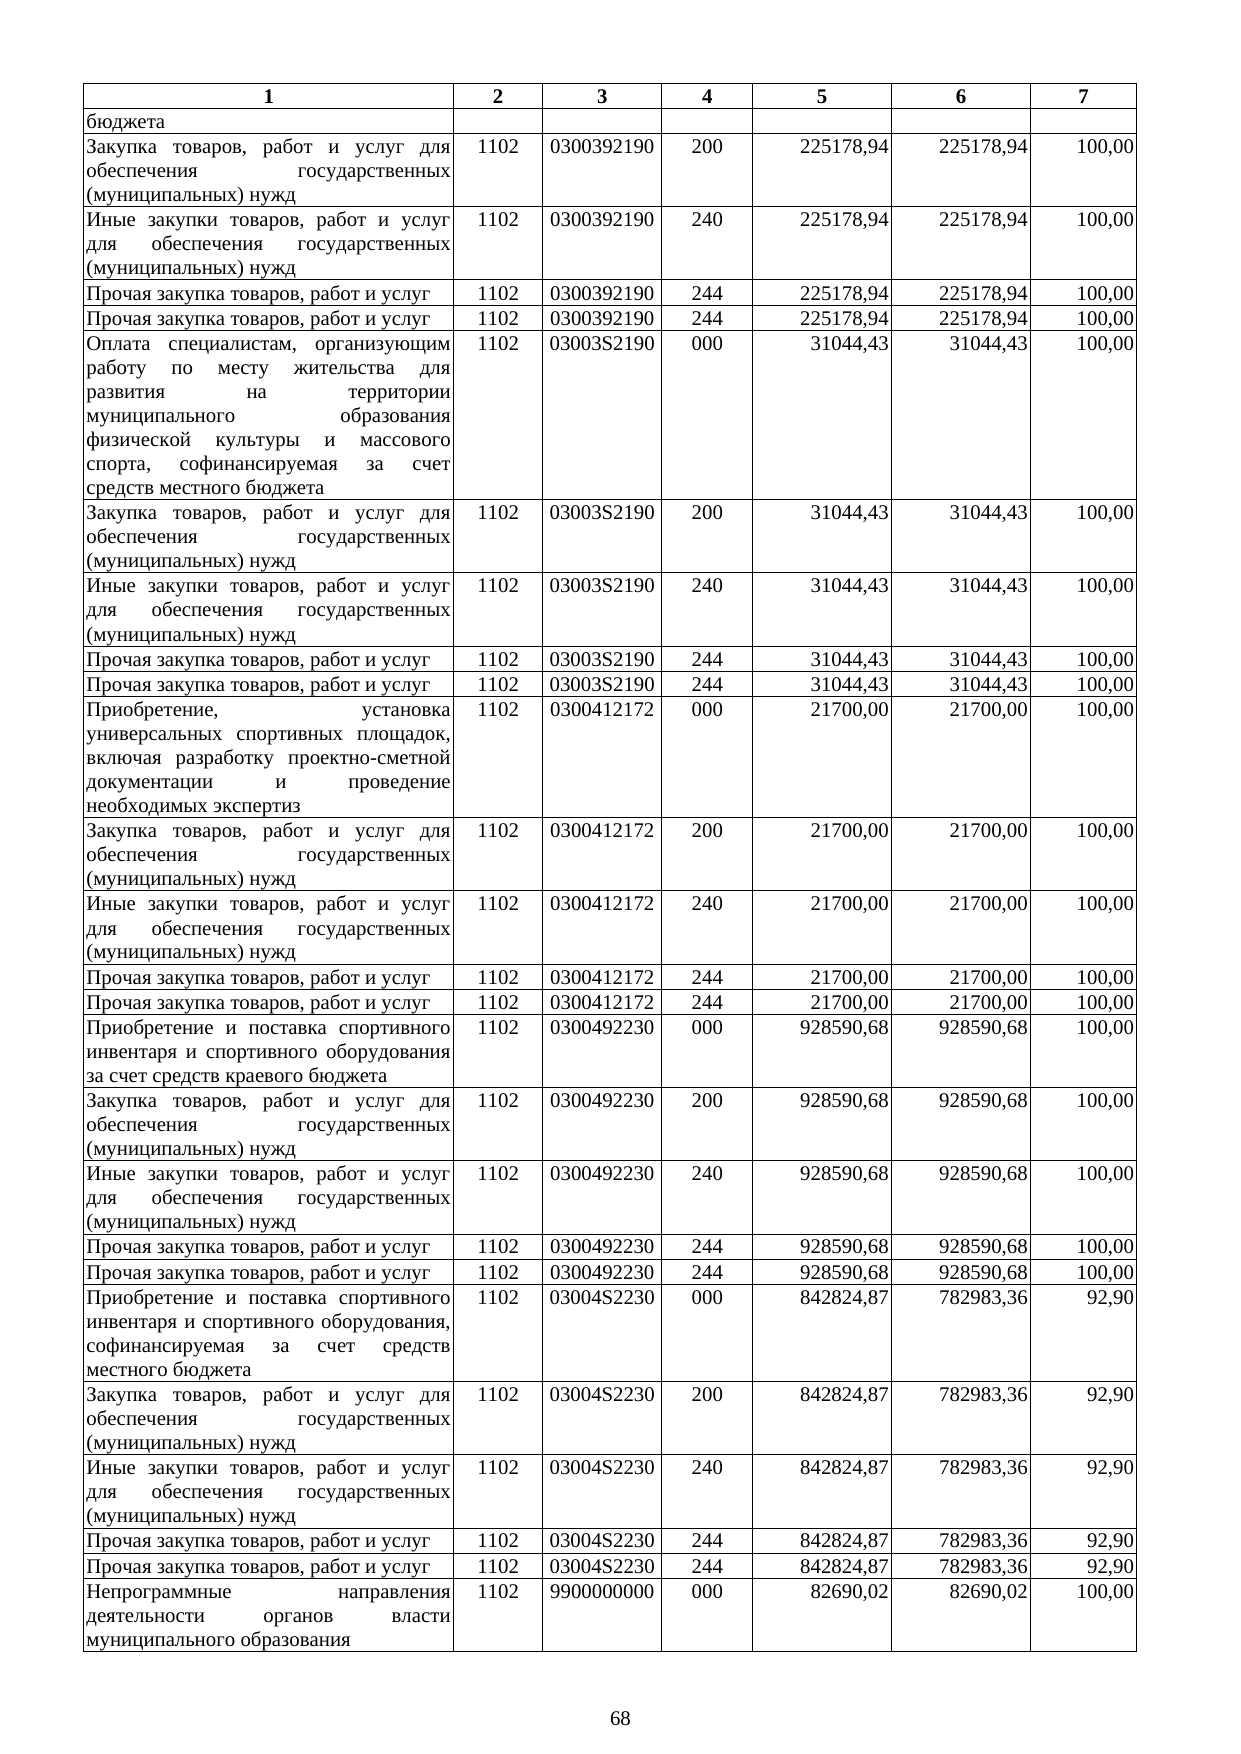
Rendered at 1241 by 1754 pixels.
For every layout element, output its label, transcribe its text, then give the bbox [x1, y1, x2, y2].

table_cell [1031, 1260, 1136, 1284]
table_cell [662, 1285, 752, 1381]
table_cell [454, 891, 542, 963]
table_header 3 [543, 84, 661, 108]
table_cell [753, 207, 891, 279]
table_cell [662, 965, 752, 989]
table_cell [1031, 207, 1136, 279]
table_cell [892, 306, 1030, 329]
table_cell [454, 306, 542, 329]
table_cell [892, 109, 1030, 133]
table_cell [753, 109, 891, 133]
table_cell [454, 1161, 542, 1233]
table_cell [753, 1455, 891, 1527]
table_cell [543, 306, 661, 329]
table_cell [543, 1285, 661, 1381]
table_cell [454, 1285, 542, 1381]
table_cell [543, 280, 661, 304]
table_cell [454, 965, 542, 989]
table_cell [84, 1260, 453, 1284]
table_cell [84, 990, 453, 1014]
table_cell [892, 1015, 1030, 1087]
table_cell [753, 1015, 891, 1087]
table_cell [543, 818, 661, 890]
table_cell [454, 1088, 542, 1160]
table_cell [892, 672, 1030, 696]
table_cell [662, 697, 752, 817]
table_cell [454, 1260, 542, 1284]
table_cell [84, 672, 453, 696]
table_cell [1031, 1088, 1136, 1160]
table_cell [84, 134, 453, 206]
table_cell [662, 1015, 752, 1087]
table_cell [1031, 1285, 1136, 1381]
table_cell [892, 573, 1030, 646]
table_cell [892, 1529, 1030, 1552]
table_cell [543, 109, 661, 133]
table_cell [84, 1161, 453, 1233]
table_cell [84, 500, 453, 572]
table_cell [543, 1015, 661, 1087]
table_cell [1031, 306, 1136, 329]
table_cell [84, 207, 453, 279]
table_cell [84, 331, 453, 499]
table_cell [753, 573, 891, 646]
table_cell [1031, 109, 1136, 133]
table_header 4 [662, 84, 752, 108]
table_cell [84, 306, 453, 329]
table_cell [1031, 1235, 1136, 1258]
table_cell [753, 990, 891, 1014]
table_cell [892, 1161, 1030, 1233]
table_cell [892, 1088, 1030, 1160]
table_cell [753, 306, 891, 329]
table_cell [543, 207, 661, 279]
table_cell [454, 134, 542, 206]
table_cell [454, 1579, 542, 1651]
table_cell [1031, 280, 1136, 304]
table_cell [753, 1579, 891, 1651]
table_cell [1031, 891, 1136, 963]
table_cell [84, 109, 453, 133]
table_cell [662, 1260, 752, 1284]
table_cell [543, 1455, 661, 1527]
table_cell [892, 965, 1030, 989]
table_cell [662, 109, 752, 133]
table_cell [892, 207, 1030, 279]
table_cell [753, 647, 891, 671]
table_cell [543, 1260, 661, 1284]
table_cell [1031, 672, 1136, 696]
table_header 7 [1031, 84, 1136, 108]
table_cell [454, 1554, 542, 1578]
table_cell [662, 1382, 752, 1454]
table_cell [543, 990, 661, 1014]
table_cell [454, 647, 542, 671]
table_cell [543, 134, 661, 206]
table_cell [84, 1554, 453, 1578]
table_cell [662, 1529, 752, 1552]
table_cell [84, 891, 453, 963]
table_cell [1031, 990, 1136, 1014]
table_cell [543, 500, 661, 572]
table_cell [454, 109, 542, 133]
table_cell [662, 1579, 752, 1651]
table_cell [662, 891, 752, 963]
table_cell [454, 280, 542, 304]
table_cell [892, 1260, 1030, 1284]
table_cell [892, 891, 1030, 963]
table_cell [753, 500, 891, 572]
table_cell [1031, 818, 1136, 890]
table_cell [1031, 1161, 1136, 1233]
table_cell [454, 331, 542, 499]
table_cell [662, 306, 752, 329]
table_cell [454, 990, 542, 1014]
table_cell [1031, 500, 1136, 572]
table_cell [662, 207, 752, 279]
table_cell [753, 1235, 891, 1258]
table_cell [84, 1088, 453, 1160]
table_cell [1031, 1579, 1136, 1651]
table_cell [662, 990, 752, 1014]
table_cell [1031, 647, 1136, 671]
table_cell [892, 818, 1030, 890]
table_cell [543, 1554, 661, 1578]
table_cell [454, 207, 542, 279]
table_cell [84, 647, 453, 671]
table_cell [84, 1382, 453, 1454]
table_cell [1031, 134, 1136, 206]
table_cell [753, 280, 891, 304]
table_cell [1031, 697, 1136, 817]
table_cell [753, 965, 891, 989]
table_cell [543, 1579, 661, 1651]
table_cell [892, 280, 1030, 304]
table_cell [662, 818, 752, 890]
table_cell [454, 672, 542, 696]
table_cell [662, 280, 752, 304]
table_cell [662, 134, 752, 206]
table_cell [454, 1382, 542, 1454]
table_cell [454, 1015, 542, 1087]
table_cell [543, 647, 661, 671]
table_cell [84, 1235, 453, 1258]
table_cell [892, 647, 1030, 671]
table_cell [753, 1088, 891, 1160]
table_header 6 [892, 84, 1030, 108]
table_header 2 [454, 84, 542, 108]
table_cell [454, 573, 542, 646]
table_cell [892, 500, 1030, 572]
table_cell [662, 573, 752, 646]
table_header 1 [84, 84, 453, 108]
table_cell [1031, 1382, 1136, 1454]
table_header 5 [753, 84, 891, 108]
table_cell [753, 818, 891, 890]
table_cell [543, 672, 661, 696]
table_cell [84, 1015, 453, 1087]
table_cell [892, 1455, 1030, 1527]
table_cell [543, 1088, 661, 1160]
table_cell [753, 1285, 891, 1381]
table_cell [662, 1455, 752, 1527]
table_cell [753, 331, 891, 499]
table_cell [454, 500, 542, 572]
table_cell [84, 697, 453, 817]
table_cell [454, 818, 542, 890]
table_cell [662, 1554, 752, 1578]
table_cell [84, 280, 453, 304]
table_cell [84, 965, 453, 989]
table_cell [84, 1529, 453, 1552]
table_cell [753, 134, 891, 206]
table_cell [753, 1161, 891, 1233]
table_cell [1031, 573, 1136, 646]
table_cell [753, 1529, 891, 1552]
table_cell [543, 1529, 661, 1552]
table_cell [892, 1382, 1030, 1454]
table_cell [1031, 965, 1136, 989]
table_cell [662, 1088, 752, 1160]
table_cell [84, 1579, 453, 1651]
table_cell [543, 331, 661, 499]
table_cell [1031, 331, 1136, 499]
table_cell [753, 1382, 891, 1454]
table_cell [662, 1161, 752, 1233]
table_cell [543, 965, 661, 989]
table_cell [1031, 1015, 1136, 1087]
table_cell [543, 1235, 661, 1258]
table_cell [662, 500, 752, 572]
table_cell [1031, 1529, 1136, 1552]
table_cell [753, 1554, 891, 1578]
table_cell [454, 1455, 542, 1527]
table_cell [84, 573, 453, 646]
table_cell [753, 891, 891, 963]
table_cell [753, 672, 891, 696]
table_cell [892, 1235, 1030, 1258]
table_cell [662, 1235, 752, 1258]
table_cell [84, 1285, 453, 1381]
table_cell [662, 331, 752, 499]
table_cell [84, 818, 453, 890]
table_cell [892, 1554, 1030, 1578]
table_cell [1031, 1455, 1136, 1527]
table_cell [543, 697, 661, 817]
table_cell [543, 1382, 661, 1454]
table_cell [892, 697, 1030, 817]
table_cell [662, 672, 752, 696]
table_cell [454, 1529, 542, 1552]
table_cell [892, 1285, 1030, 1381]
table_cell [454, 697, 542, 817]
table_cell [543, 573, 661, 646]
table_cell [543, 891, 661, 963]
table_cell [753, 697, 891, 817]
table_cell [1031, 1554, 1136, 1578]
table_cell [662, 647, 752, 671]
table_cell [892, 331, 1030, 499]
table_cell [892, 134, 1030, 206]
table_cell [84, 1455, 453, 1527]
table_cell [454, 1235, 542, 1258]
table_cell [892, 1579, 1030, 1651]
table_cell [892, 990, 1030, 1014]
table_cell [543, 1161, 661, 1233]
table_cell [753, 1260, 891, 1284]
